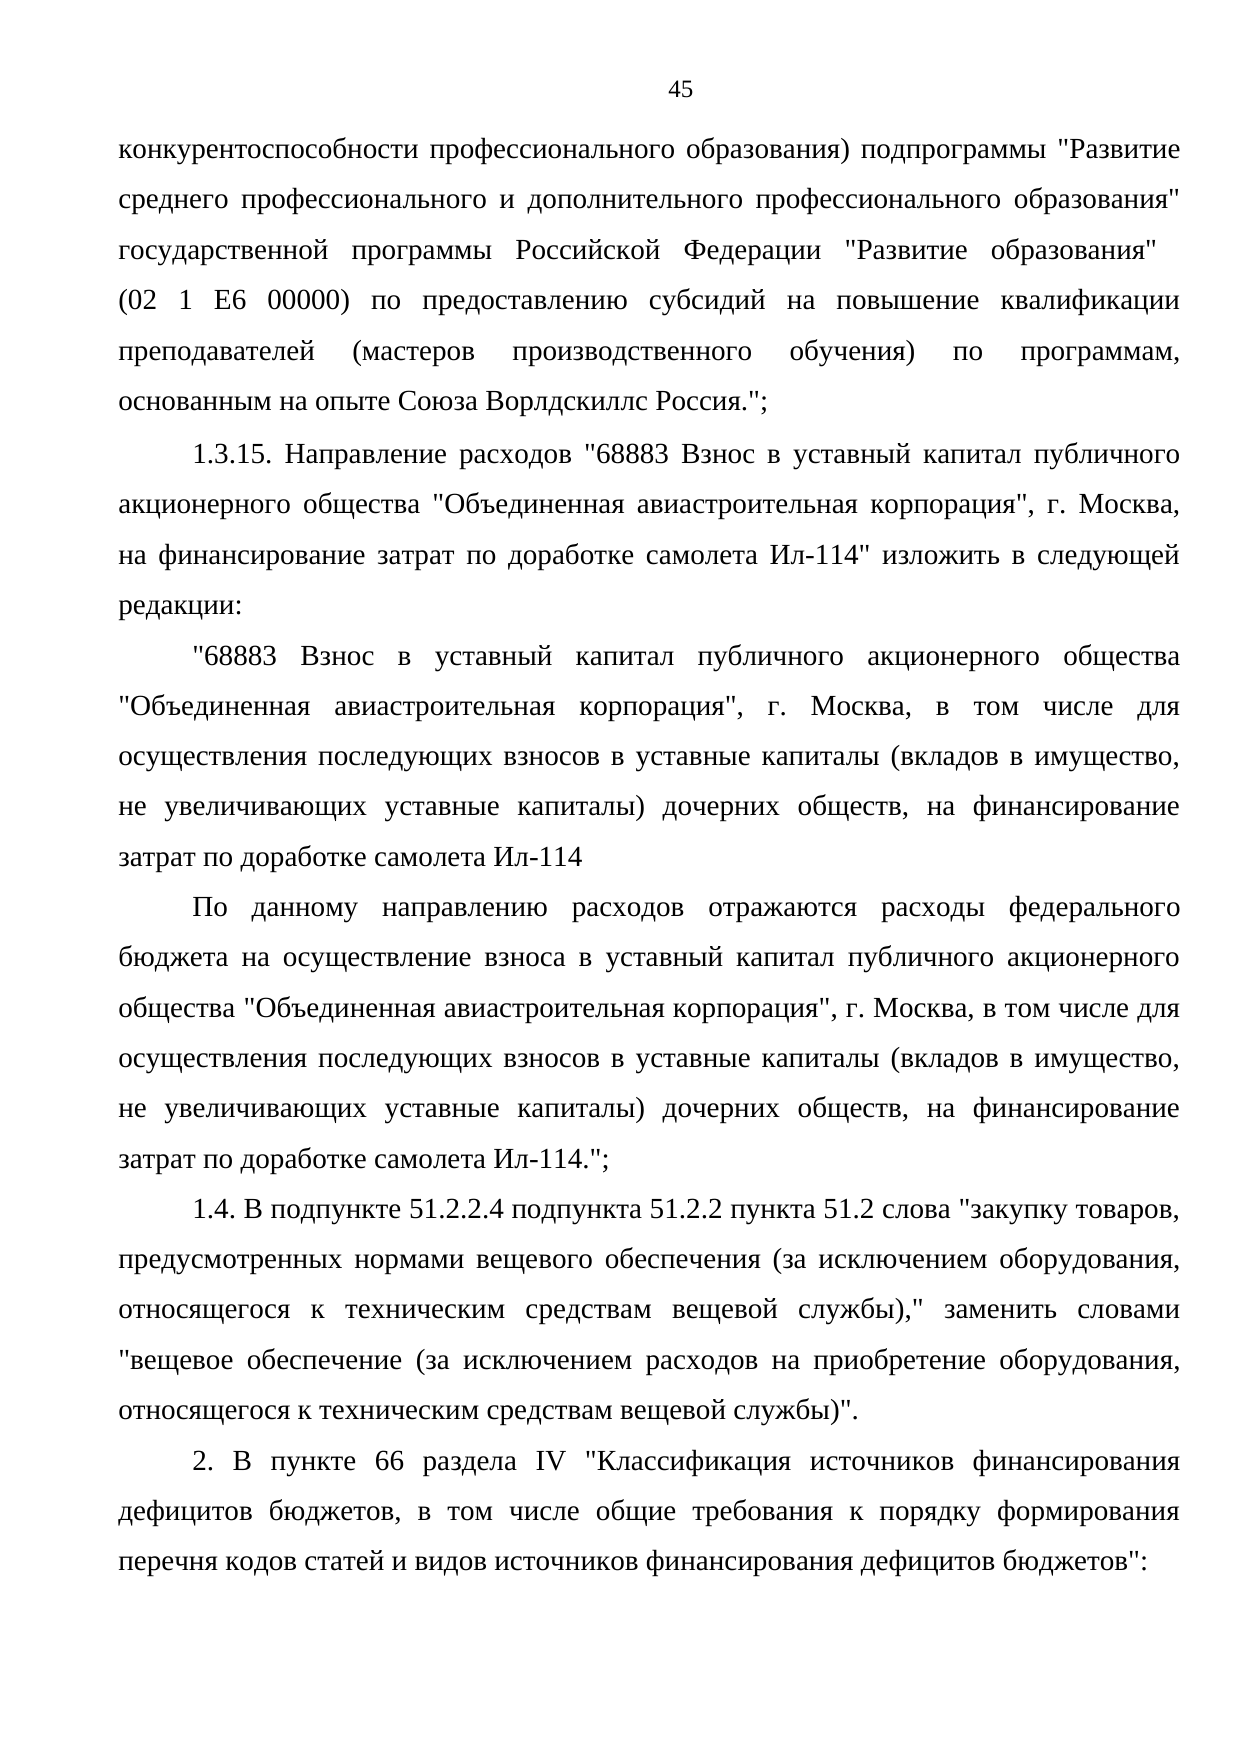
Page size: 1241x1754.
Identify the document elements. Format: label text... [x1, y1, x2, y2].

text "68883 Взнос в уставный капитал публичного акционерного общества "Объединенная авиастроительная корпорация", г. Москва, в том числе для осуществления последующих взносов в уставные капиталы (вкладов в имущество, не увеличивающих уставные капиталы) дочерних обществ, на финансирование затрат по доработке самолета Ил-114 [118, 638, 1181, 872]
text По данному направлению расходов отражаются расходы федерального бюджета на осуществление взноса в уставный капитал публичного акционерного общества "Объединенная авиастроительная корпорация", г. Москва, в том числе для осуществления последующих взносов в уставные капиталы (вкладов в имущество, не увеличивающих уставные капиталы) дочерних обществ, на финансирование затрат по доработке самолета Ил-114."; [118, 889, 1181, 1174]
text 1.3.15. Направление расходов "68883 Взнос в уставный капитал публичного акционерного общества "Объединенная авиастроительная корпорация", г. Москва, на финансирование затрат по доработке самолета Ил-114" изложить в следующей редакции: [118, 436, 1181, 621]
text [118, 131, 1181, 416]
text 2. В пункте 66 раздела IV "Классификация источников финансирования дефицитов бюджетов, в том числе общие требования к порядку формирования перечня кодов статей и видов источников финансирования дефицитов бюджетов": [118, 1443, 1181, 1577]
text 1.4. В подпункте 51.2.2.4 подпункта 51.2.2 пункта 51.2 слова "закупку товаров, предусмотренных нормами вещевого обеспечения (за исключением оборудования, относящегося к техническим средствам вещевой службы)," заменить словами "вещевое обеспечение (за исключением расходов на приобретение оборудования, относящегося к техническим средствам вещевой службы)". [118, 1191, 1181, 1426]
